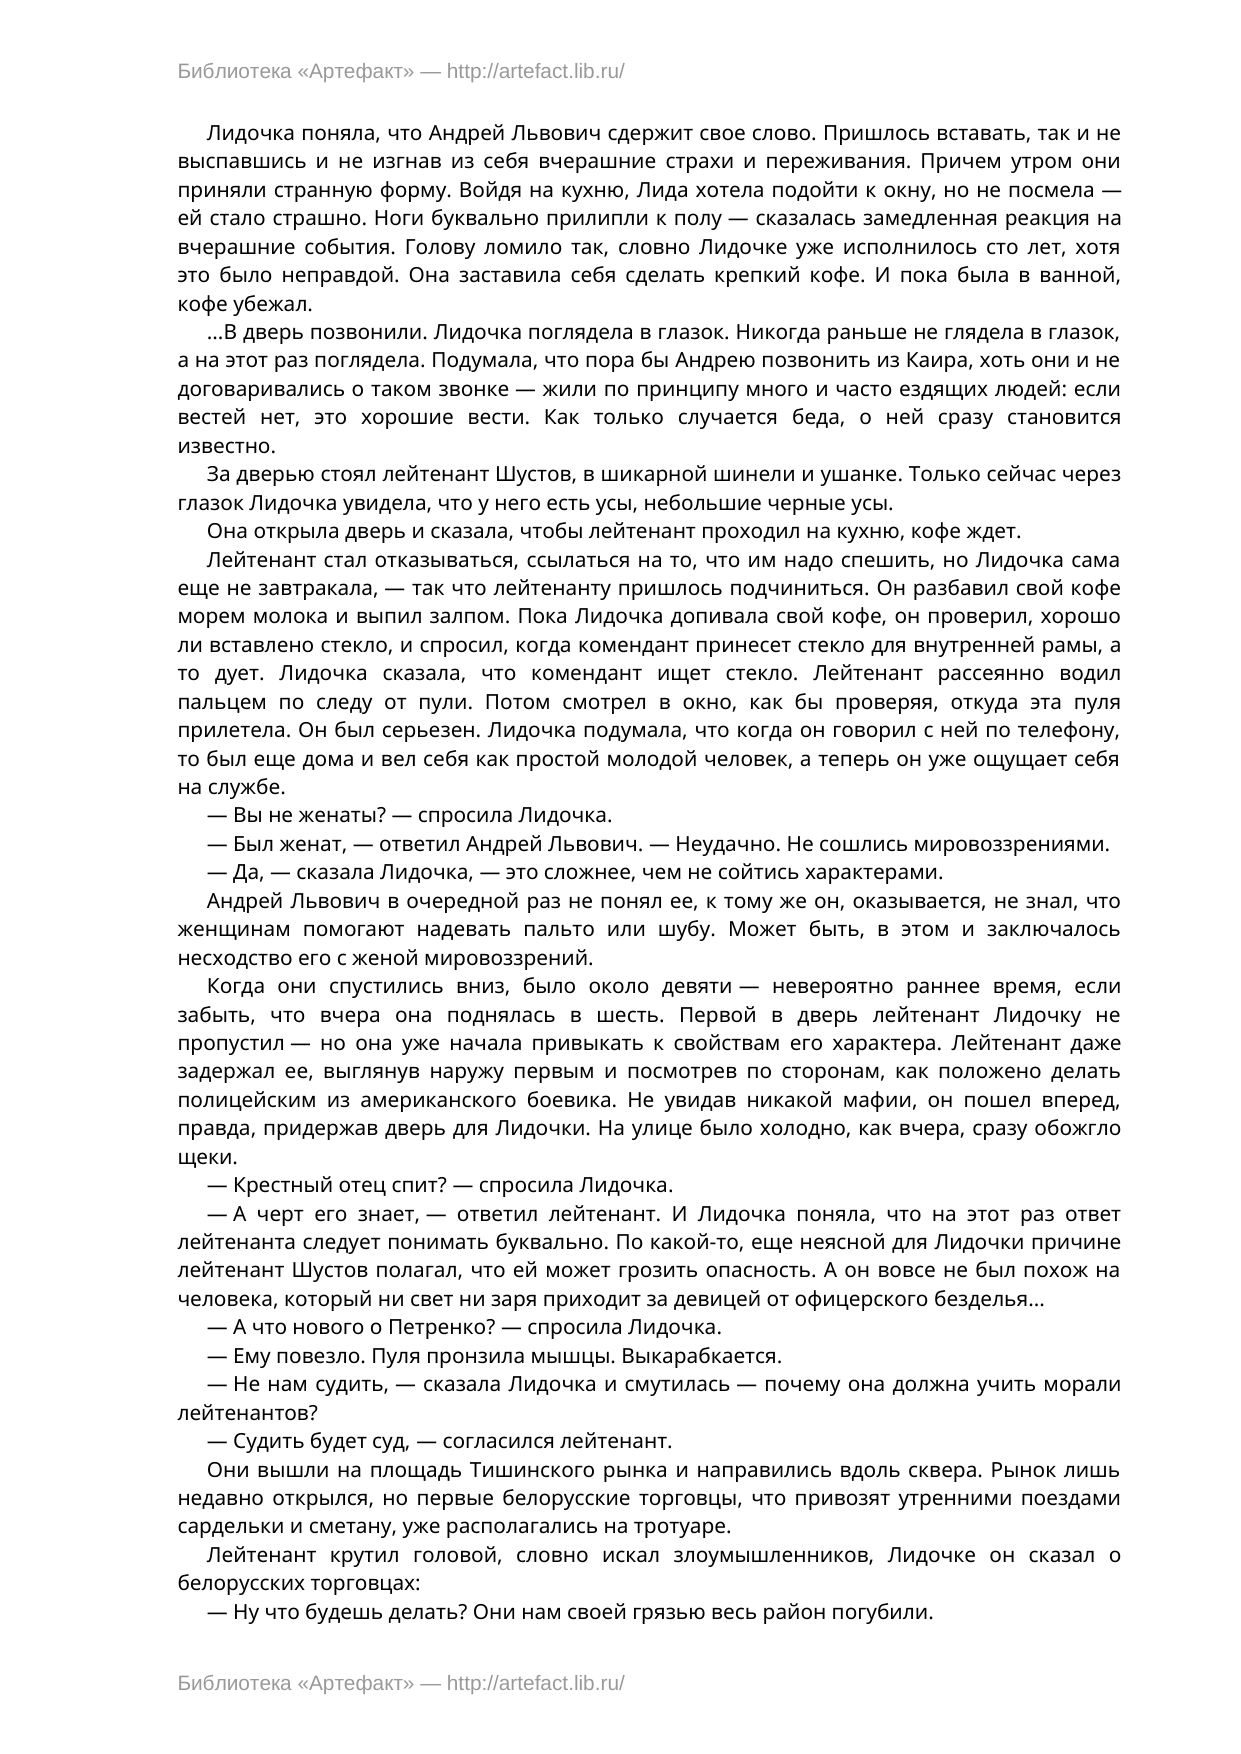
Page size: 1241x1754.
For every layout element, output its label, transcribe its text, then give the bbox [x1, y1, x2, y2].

text — Ему повезло. Пуля пронзила мышцы. Выкарабкается. [177, 1341, 1122, 1369]
text Андрей Львович в очередной раз не понял ее, к тому же он, оказывается, не знал, что женщинам помогают надевать пальто или шубу. Может быть, в этом и заключалось несходство его с женой мировоззрений. [177, 886, 1122, 971]
text — Судить будет суд, — согласился лейтенант. [177, 1426, 1122, 1455]
text — Крестный отец спит? — спросила Лидочка. [177, 1170, 1122, 1199]
text — Не нам судить, — сказала Лидочка и смутилась — почему она должна учить морали лейтенантов? [177, 1369, 1122, 1426]
text — А что нового о Петренко? — спросила Лидочка. [177, 1312, 1122, 1341]
text — Был женат, — ответил Андрей Львович. — Неудачно. Не сошлись мировоззрениями. [177, 829, 1122, 857]
text — А черт его знает, — ответил лейтенант. И Лидочка поняла, что на этот раз ответ лейтенанта следует понимать буквально. По какой-то, еще неясной для Лидочки причине лейтенант Шустов полагал, что ей может грозить опасность. А он вовсе не был похож на человека, который ни свет ни заря приходит за девицей от офицерского безделья... [177, 1199, 1122, 1312]
text За дверью стоял лейтенант Шустов, в шикарной шинели и ушанке. Только сейчас через глазок Лидочка увидела, что у него есть усы, небольшие черные усы. [177, 459, 1122, 516]
text — Вы не женаты? — спросила Лидочка. [177, 801, 1122, 829]
text Лейтенант крутил головой, словно искал злоумышленников, Лидочке он сказал о белорусских торговцах: [177, 1540, 1122, 1597]
text Лейтенант стал отказываться, ссылаться на то, что им надо спешить, но Лидочка сама еще не завтракала, — так что лейтенанту пришлось подчиниться. Он разбавил свой кофе морем молока и выпил залпом. Пока Лидочка допивала свой кофе, он проверил, хорошо ли вставлено стекло, и спросил, когда комендант принесет стекло для внутренней рамы, а то дует. Лидочка сказала, что комендант ищет стекло. Лейтенант рассеянно водил пальцем по следу от пули. Потом смотрел в окно, как бы проверяя, откуда эта пуля прилетела. Он был серьезен. Лидочка подумала, что когда он говорил с ней по телефону, то был еще дома и вел себя как простой молодой человек, а теперь он уже ощущает себя на службе. [177, 545, 1122, 801]
text ...В дверь позвонили. Лидочка поглядела в глазок. Никогда раньше не глядела в глазок, а на этот раз поглядела. Подумала, что пора бы Андрею позвонить из Каира, хоть они и не договаривались о таком звонке — жили по принципу много и часто ездящих людей: если вестей нет, это хорошие вести. Как только случается беда, о ней сразу становится известно. [177, 317, 1122, 459]
text — Ну что будешь делать? Они нам своей грязью весь район погубили. [177, 1597, 1122, 1625]
text Лидочка поняла, что Андрей Львович сдержит свое слово. Пришлось вставать, так и не выспавшись и не изгнав из себя вчерашние страхи и переживания. Причем утром они приняли странную форму. Войдя на кухню, Лида хотела подойти к окну, но не посмела — ей стало страшно. Ноги буквально прилипли к полу — сказалась замедленная реакция на вчерашние события. Голову ломило так, словно Лидочке уже исполнилось сто лет, хотя это было неправдой. Она заставила себя сделать крепкий кофе. И пока была в ванной, кофе убежал. [177, 118, 1122, 317]
text — Да, — сказала Лидочка, — это сложнее, чем не сойтись характерами. [177, 857, 1122, 886]
text Они вышли на площадь Тишинского рынка и направились вдоль сквера. Рынок лишь недавно открылся, но первые белорусские торговцы, что привозят утренними поездами сардельки и сметану, уже располагались на тротуаре. [177, 1455, 1122, 1540]
text Она открыла дверь и сказала, чтобы лейтенант проходил на кухню, кофе ждет. [177, 516, 1122, 545]
text Когда они спустились вниз, было около девяти — невероятно раннее время, если забыть, что вчера она поднялась в шесть. Первой в дверь лейтенант Лидочку не пропустил — но она уже начала привыкать к свойствам его характера. Лейтенант даже задержал ее, выглянув наружу первым и посмотрев по сторонам, как положено делать полицейским из американского боевика. Не увидав никакой мафии, он пошел вперед, правда, придержав дверь для Лидочки. На улице было холодно, как вчера, сразу обожгло щеки. [177, 971, 1122, 1170]
